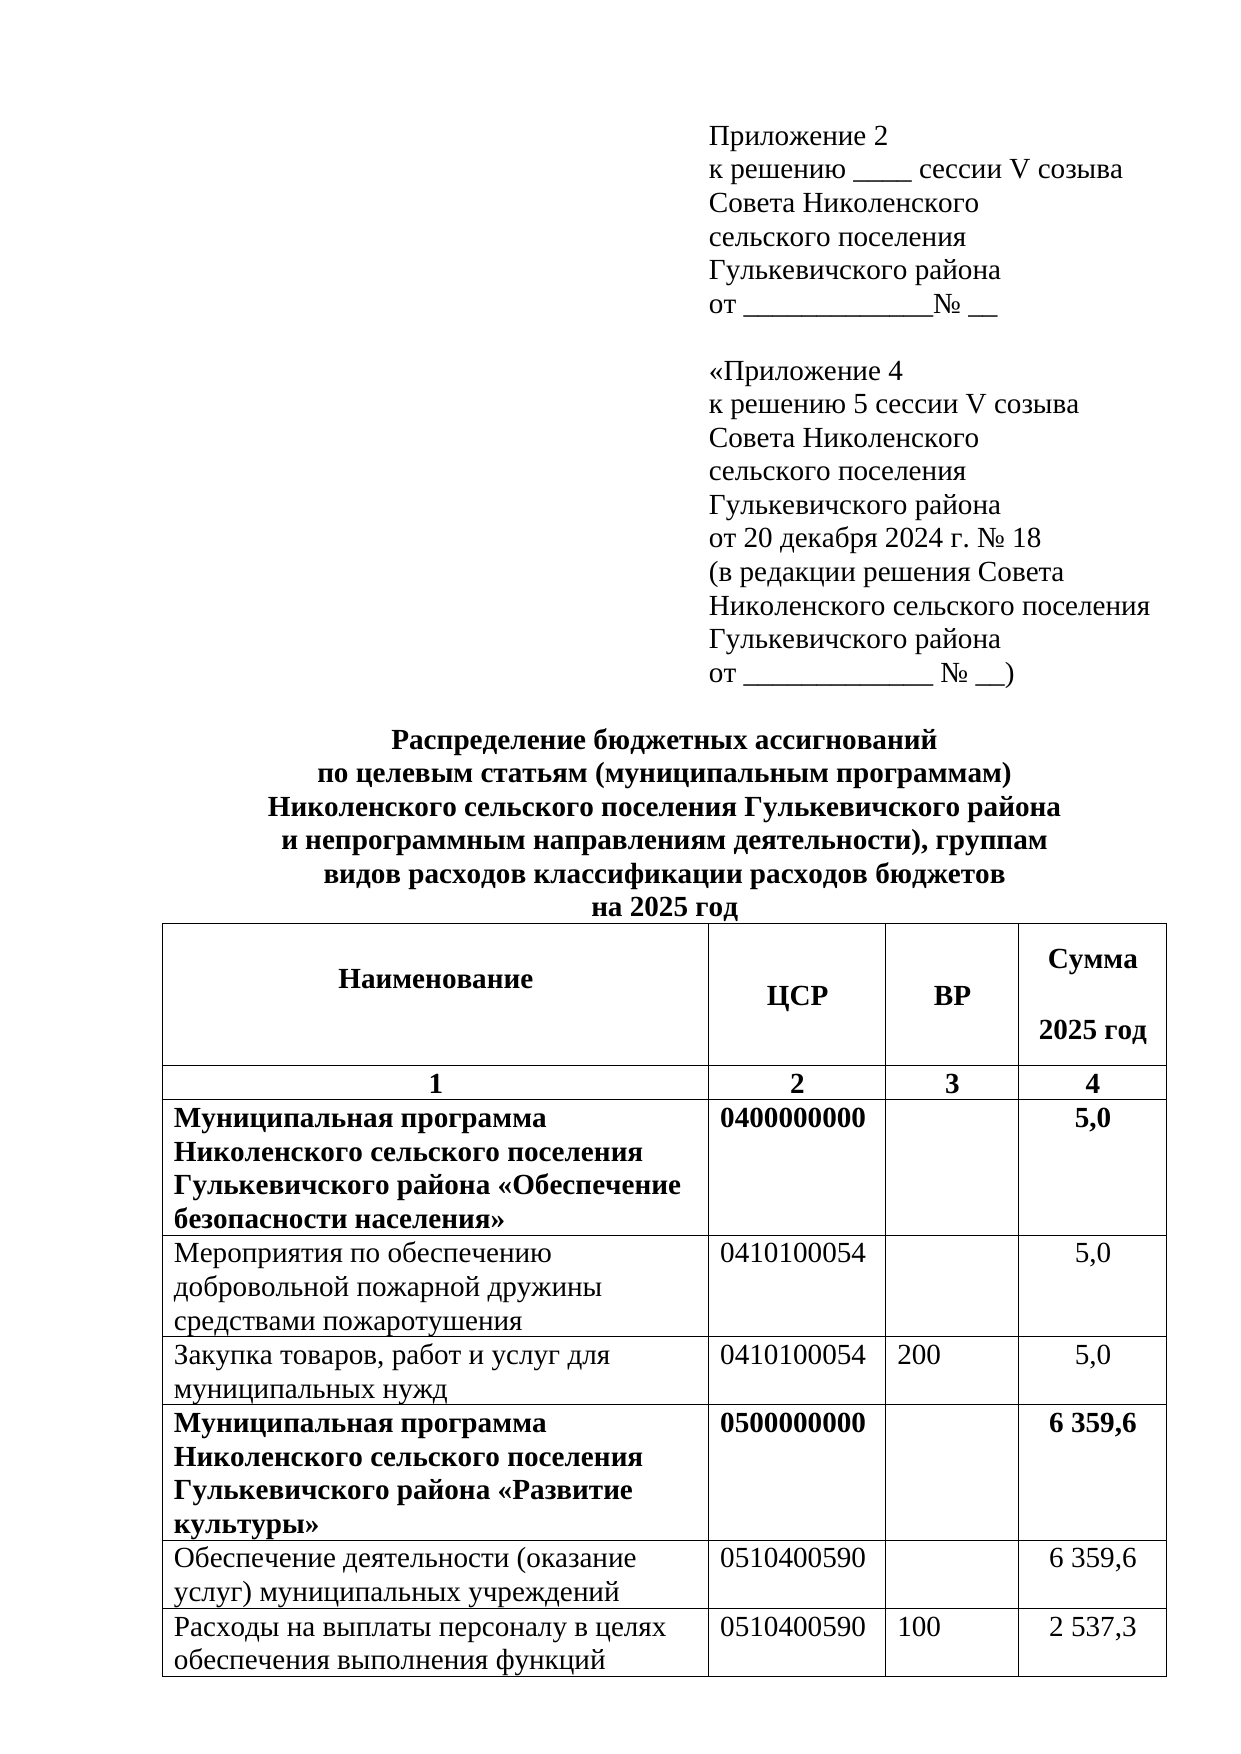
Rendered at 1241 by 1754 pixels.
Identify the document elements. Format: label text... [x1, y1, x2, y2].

text сельского поселения [709, 219, 1152, 252]
text на 2025 год [177, 889, 1152, 923]
table_cell 0510400590 [709, 1541, 885, 1608]
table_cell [163, 1609, 708, 1676]
text Приложение 2 [709, 118, 1152, 152]
text Николенского сельского поселения [709, 588, 1152, 621]
text Гулькевичского района [709, 621, 1152, 655]
text Совета Николенского [709, 185, 1152, 219]
text от _____________ № __) [709, 655, 1152, 688]
text (в редакции решения Совета [709, 554, 1152, 588]
table_cell 6 359,6 [1019, 1405, 1166, 1539]
table_cell 100 [886, 1609, 1018, 1676]
table_cell Обеспечение деятельности (оказание услуг) муниципальных учреждений [163, 1541, 708, 1608]
table_cell 5,0 [1019, 1100, 1166, 1234]
table_cell Закупка товаров, работ и услуг для муниципальных нужд [163, 1337, 708, 1404]
table_cell 0410100054 [709, 1337, 885, 1404]
table_cell 5,0 [1019, 1236, 1166, 1336]
table_cell 2025 год [1019, 992, 1166, 1065]
table_cell 3 [886, 1066, 1018, 1099]
text от _____________№ __ [709, 286, 1152, 319]
table_cell [886, 1541, 1018, 1608]
text Гулькевичского района [709, 487, 1152, 521]
text к решению 5 сессии V созыва [709, 386, 1152, 420]
table_cell 5,0 [1019, 1337, 1166, 1404]
table_header Наименование [163, 924, 708, 1065]
table_cell 200 [886, 1337, 1018, 1404]
text по целевым статьям (муниципальным программам) [177, 755, 1152, 789]
table_header ВР [886, 924, 1018, 1065]
table_cell 0500000000 [709, 1405, 885, 1539]
table_header Сумма [1019, 924, 1166, 992]
text сельского поселения [709, 453, 1152, 487]
text Николенского сельского поселения Гулькевичского района [177, 789, 1152, 822]
text видов расходов классификации расходов бюджетов [177, 856, 1152, 889]
text Совета Николенского [709, 420, 1152, 453]
table_cell 4 [1019, 1066, 1166, 1099]
table_header ЦСР [709, 924, 885, 1065]
table_cell Муниципальная программа Николенского сельского поселения Гулькевичского района «Развитие культуры» [163, 1405, 708, 1539]
table_cell [886, 1100, 1018, 1234]
table_cell Мероприятия по обеспечению добровольной пожарной дружины средствами пожаротушения [163, 1236, 708, 1336]
text Распределение бюджетных ассигнований [177, 722, 1152, 755]
text от 20 декабря 2024 г. № 18 [709, 521, 1152, 554]
text к решению ____ сессии V созыва [709, 152, 1152, 185]
table_cell 0410100054 [709, 1236, 885, 1336]
text и непрограммным направлениям деятельности), группам [177, 822, 1152, 856]
table_cell 2 [709, 1066, 885, 1099]
table_cell 0510400590 [709, 1609, 885, 1676]
table_cell [886, 1236, 1018, 1336]
table_cell [886, 1405, 1018, 1539]
table_cell 6 359,6 [1019, 1541, 1166, 1608]
table_cell 2 537,3 [1019, 1609, 1166, 1676]
text «Приложение 4 [709, 353, 1152, 386]
table_cell 0400000000 [709, 1100, 885, 1234]
text Гулькевичского района [709, 252, 1152, 286]
table_cell 1 [163, 1066, 708, 1099]
table_cell Муниципальная программа Николенского сельского поселения Гулькевичского района «Обеспечение безопасности населения» [163, 1100, 708, 1234]
